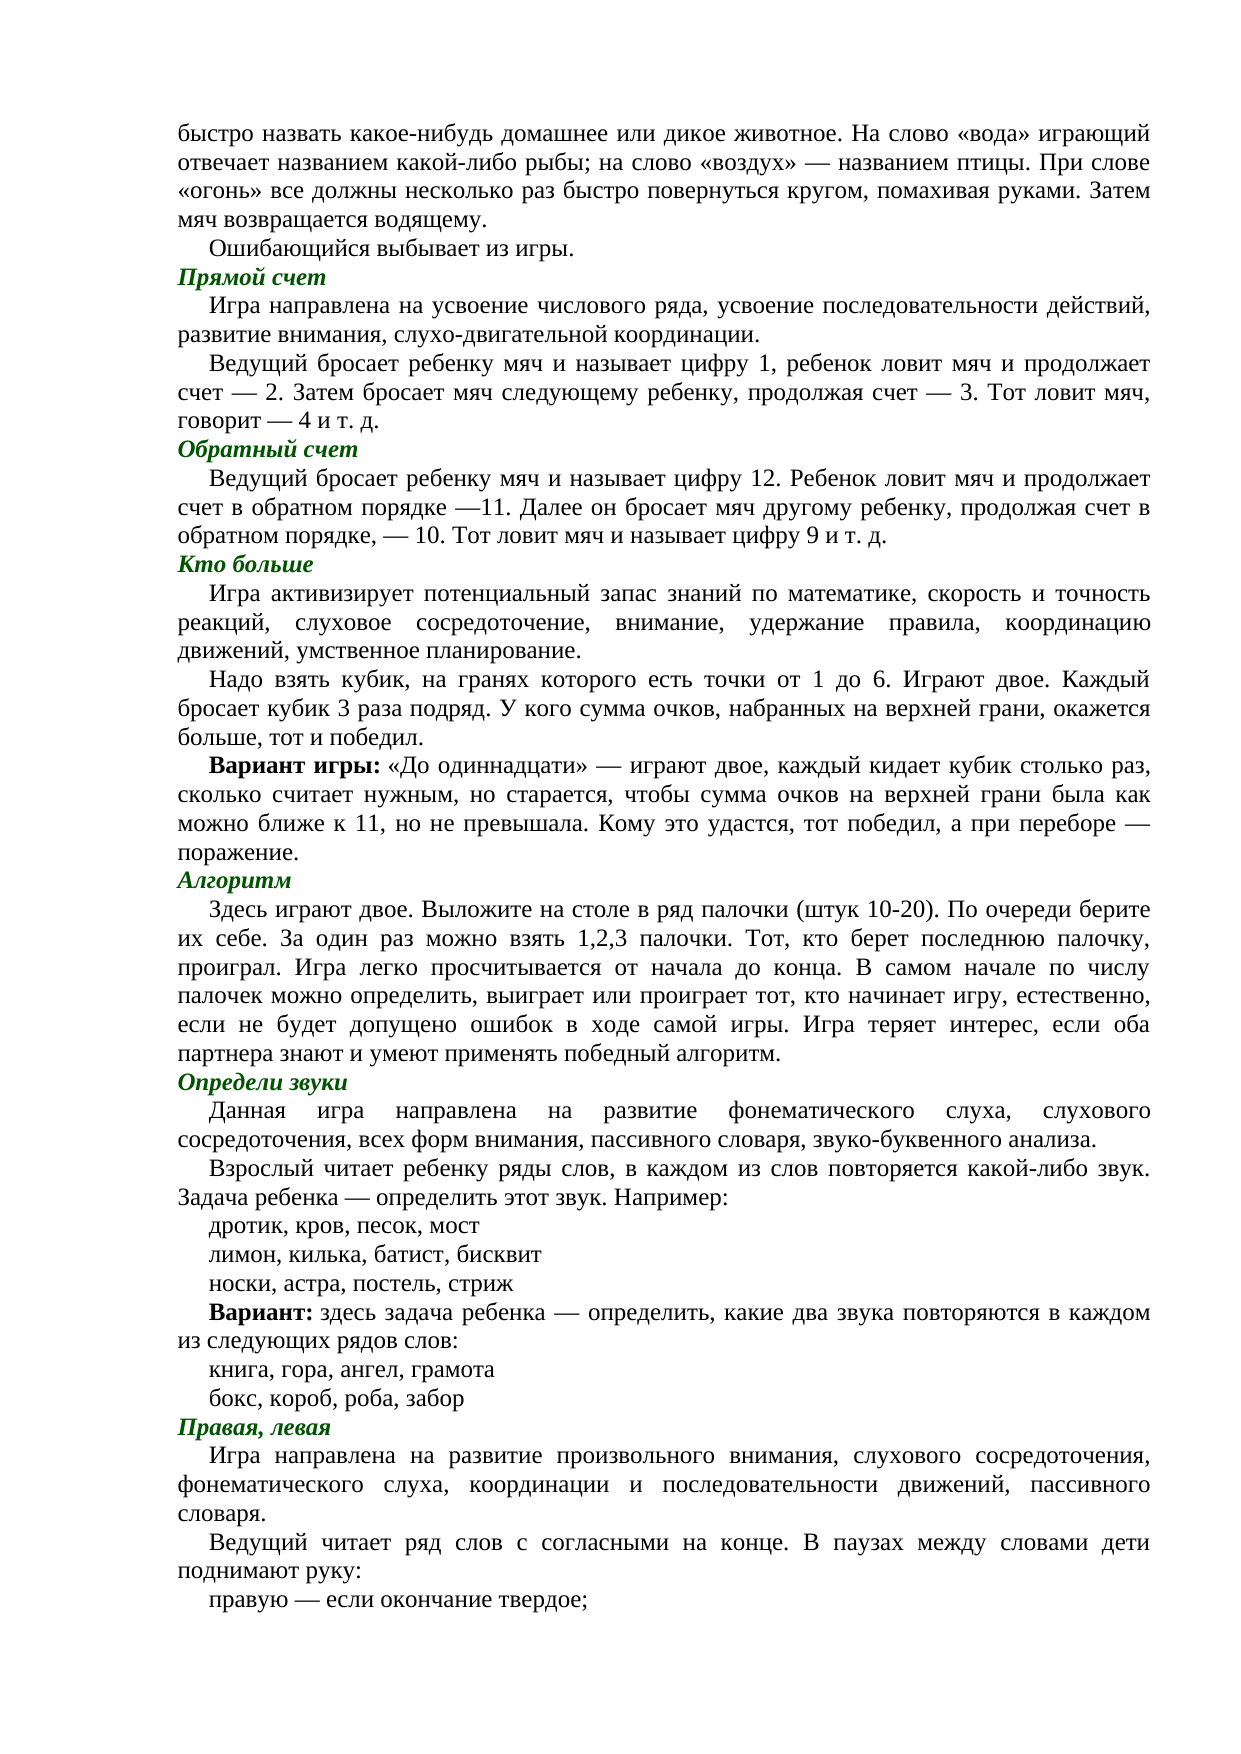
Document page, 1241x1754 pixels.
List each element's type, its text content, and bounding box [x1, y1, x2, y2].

text книга, гора, ангел, грамота [177, 1354, 1152, 1383]
text Кто больше [177, 549, 1152, 578]
text бокс, короб, роба, забор [177, 1383, 1152, 1412]
text Игра активизирует потенциальный запас знаний по математике, скорость и точность реакций, слуховое сосредоточение, внимание, удержание правила, координацию движений, умственное планирование. [177, 578, 1152, 664]
text Ведущий читает ряд слов с согласными на конце. В паузах между словами дети поднимают руку: [177, 1527, 1152, 1584]
text Вариант игры: «До одиннадцати» — играют двое, каждый кидает кубик столько раз, сколько считает нужным, но старается, чтобы сумма очков на верхней грани была как можно ближе к 11, но не превышала. Кому это удастся, тот победил, а при переборе — поражение. [177, 751, 1152, 866]
text Здесь играют двое. Выложите на столе в ряд палочки (штук 10-20). По очереди берите их себе. За один раз можно взять 1,2,3 палочки. Тот, кто берет последнюю палочку, проиграл. Игра легко просчитывается от начала до конца. В самом начале по числу палочек можно определить, выиграет или проиграет тот, кто начинает игру, естественно, если не будет допущено ошибок в ходе самой игры. Игра теряет интерес, если оба партнера знают и умеют применять победный алгоритм. [177, 894, 1152, 1067]
text Определи звуки [177, 1067, 1152, 1096]
text Игра направлена на развитие произвольного внимания, слухового сосредоточения, фонематического слуха, координации и последовательности движений, пассивного словаря. [177, 1441, 1152, 1527]
text Игра направлена на усвоение числового ряда, усвоение последовательности действий, развитие внимания, слухо-двигательной координации. [177, 291, 1152, 348]
text Ведущий бросает ребенку мяч и называет цифру 1, ребенок ловит мяч и продолжает счет — 2. Затем бросает мяч следующему ребенку, продолжая счет — 3. Тот ловит мяч, говорит — 4 и т. д. [177, 348, 1152, 434]
text лимон, килька, батист, бисквит [177, 1239, 1152, 1268]
text Вариант: здесь задача ребенка — определить, какие два звука повторяются в каждом из следующих рядов слов: [177, 1297, 1152, 1354]
text Обратный счет [177, 434, 1152, 463]
text Надо взять кубик, на гранях которого есть точки от 1 до 6. Играют двое. Каждый бросает кубик 3 раза подряд. У кого сумма очков, набранных на верхней грани, окажется больше, тот и победил. [177, 664, 1152, 751]
text Ошибающийся выбывает из игры. [177, 233, 1152, 262]
text правую — если окончание твердое; [177, 1584, 1152, 1613]
text дротик, кров, песок, мост [177, 1211, 1152, 1239]
text Взрослый читает ребенку ряды слов, в каждом из слов повторяется какой-либо звук. Задача ребенка — определить этот звук. Например: [177, 1153, 1152, 1211]
text Алгоритм [177, 866, 1152, 894]
text Прямой счет [177, 262, 1152, 291]
text Правая, левая [177, 1412, 1152, 1441]
text Данная игра направлена на развитие фонематического слуха, слухового сосредоточения, всех форм внимания, пассивного словаря, звуко-буквенного анализа. [177, 1096, 1152, 1153]
text носки, астра, постель, стриж [177, 1268, 1152, 1297]
text Ведущий бросает ребенку мяч и называет цифру 12. Ребенок ловит мяч и продолжает счет в обратном порядке —11. Далее он бросает мяч другому ребенку, продолжая счет в обратном порядке, — 10. Тот ловит мяч и называет цифру 9 и т. д. [177, 463, 1152, 549]
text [177, 118, 1152, 233]
